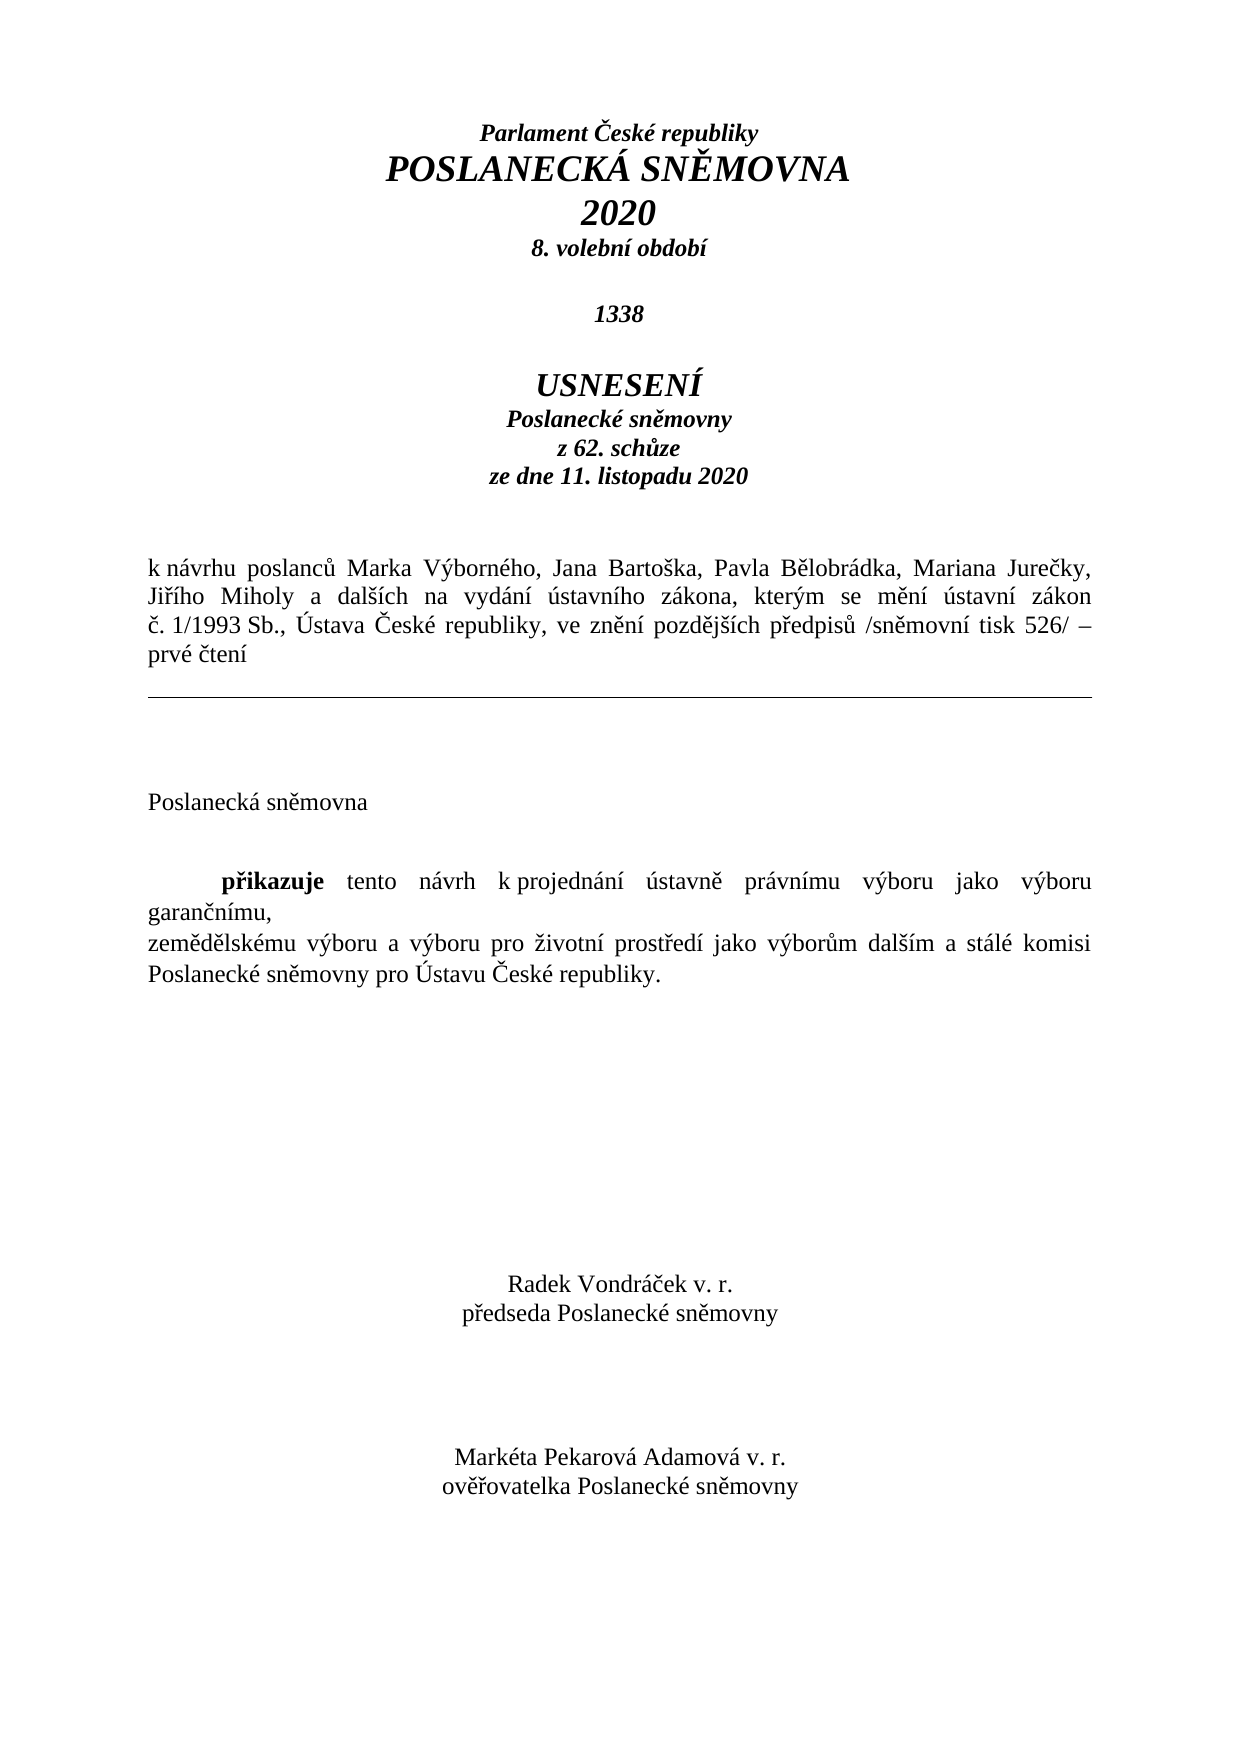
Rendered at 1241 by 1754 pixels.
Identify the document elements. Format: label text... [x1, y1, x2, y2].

text Markéta Pekarová Adamová v. r. [148, 1442, 1092, 1471]
text z 62. schůze [148, 433, 1092, 461]
text Parlament České republiky [148, 118, 1092, 147]
text zemědělskému výboru a výboru pro životní prostředí jako výborům dalším a stálé komisi Poslanecké sněmovny pro Ústavu České republiky. [148, 928, 1092, 988]
text POSLANECKÁ SNĚMOVNA [148, 147, 1092, 190]
text přikazuje tento návrh k projednání ústavně právnímu výboru jako výboru garančnímu, [148, 866, 1092, 926]
text 2020 [148, 190, 1092, 233]
text USNESENÍ [148, 366, 1092, 404]
text 1338 [148, 299, 1092, 328]
text k návrhu poslanců Marka Výborného, Jana Bartoška, Pavla Bělobrádka, Mariana Jurečky, Jiřího Miholy a dalších na vydání ústavního zákona, kterým se mění ústavní zákon č. 1/1993 Sb., Ústava České republiky, ve znění pozdějších předpisů /sněmovní tisk 526/ – prvé čtení [148, 553, 1092, 697]
text 8. volební období [148, 233, 1092, 262]
text ze dne 11. listopadu 2020 [148, 461, 1092, 490]
text předseda Poslanecké sněmovny [148, 1298, 1092, 1327]
text Radek Vondráček v. r. [148, 1269, 1092, 1298]
text ověřovatelka Poslanecké sněmovny [148, 1471, 1092, 1499]
text Poslanecké sněmovny [148, 404, 1092, 433]
text Poslanecká sněmovna [148, 787, 1092, 816]
